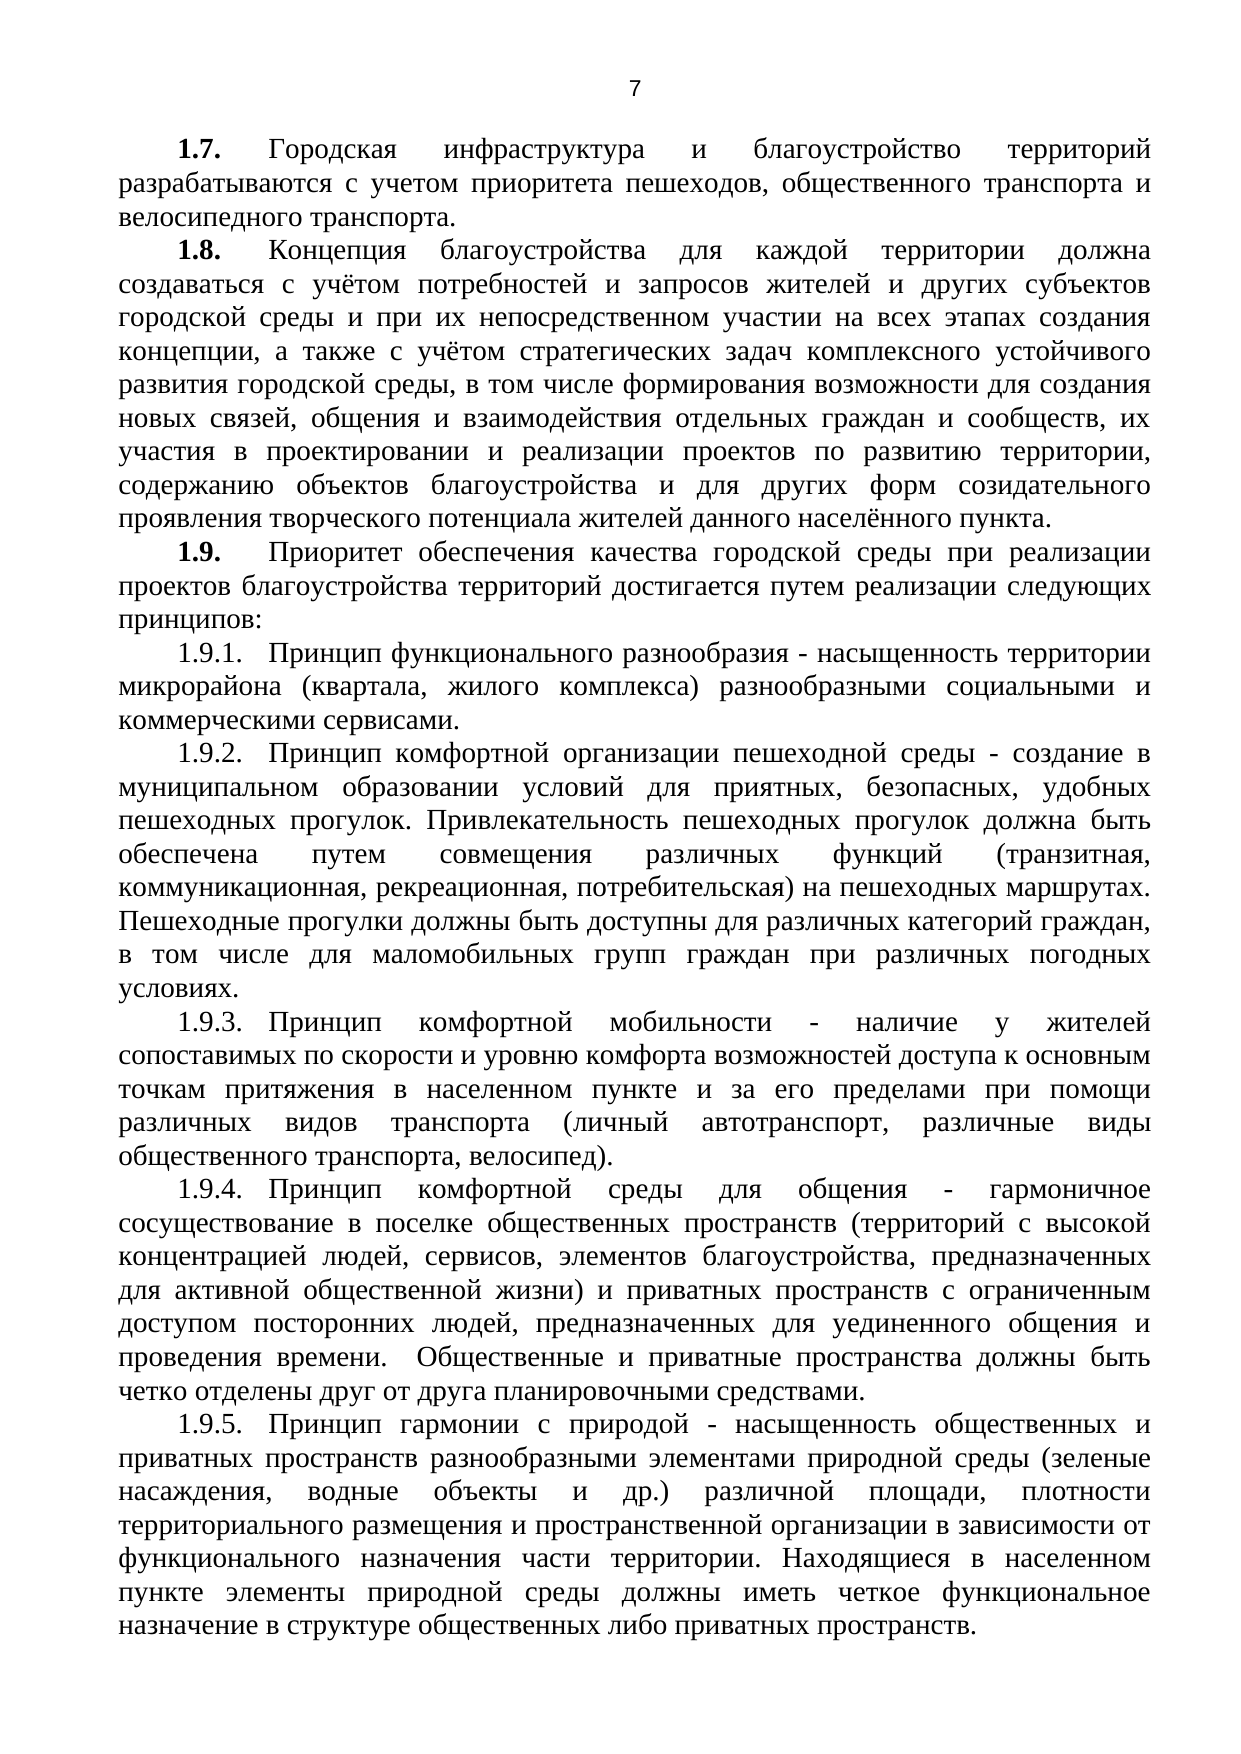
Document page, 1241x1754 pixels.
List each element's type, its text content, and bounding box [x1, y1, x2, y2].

list Принцип комфортной организации пешеходной среды - создание в муниципальном образовании условий для приятных, безопасных, удобных пешеходных прогулок. Привлекательность пешеходных прогулок должна быть обеспечена путем совмещения различных функций (транзитная, коммуникационная, рекреационная, потребительская) на пешеходных маршрутах. Пешеходные прогулки должны быть доступны для различных категорий граждан, в том числе для маломобильных групп граждан при различных погодных условиях. [118, 735, 1152, 1004]
list Принцип функционального разнообразия - насыщенность территории микрорайона (квартала, жилого комплекса) разнообразными социальными и коммерческими сервисами. [118, 635, 1152, 735]
list Концепция благоустройства для каждой территории должна создаваться с учётом потребностей и запросов жителей и других субъектов городской среды и при их непосредственном участии на всех этапах создания концепции, а также с учётом стратегических задач комплексного устойчивого развития городской среды, в том числе формирования возможности для создания новых связей, общения и взаимодействия отдельных граждан и сообществ, их участия в проектировании и реализации проектов по развитию территории, содержанию объектов благоустройства и для других форм созидательного проявления творческого потенциала жителей данного населённого пункта. [118, 232, 1152, 534]
list Приоритет обеспечения качества городской среды при реализации проектов благоустройства территорий достигается путем реализации следующих принципов: [118, 534, 1152, 635]
list Городская инфраструктура и благоустройство территорий разрабатываются с учетом приоритета пешеходов, общественного транспорта и велосипедного транспорта. [118, 132, 1152, 232]
list Принцип гармонии с природой - насыщенность общественных и приватных пространств разнообразными элементами природной среды (зеленые насаждения, водные объекты и др.) различной площади, плотности территориального размещения и пространственной организации в зависимости от функционального назначения части территории. Находящиеся в населенном пункте элементы природной среды должны иметь четкое функциональное назначение в структуре общественных либо приватных пространств. [118, 1406, 1152, 1641]
list Принцип комфортной мобильности - наличие у жителей сопоставимых по скорости и уровню комфорта возможностей доступа к основным точкам притяжения в населенном пункте и за его пределами при помощи различных видов транспорта (личный автотранспорт, различные виды общественного транспорта, велосипед). [118, 1004, 1152, 1171]
list Принцип комфортной среды для общения - гармоничное сосуществование в поселке общественных пространств (территорий с высокой концентрацией людей, сервисов, элементов благоустройства, предназначенных для активной общественной жизни) и приватных пространств с ограниченным доступом посторонних людей, предназначенных для уединенного общения и проведения времени. Общественные и приватные пространства должны быть четко отделены друг от друга планировочными средствами. [118, 1171, 1152, 1406]
